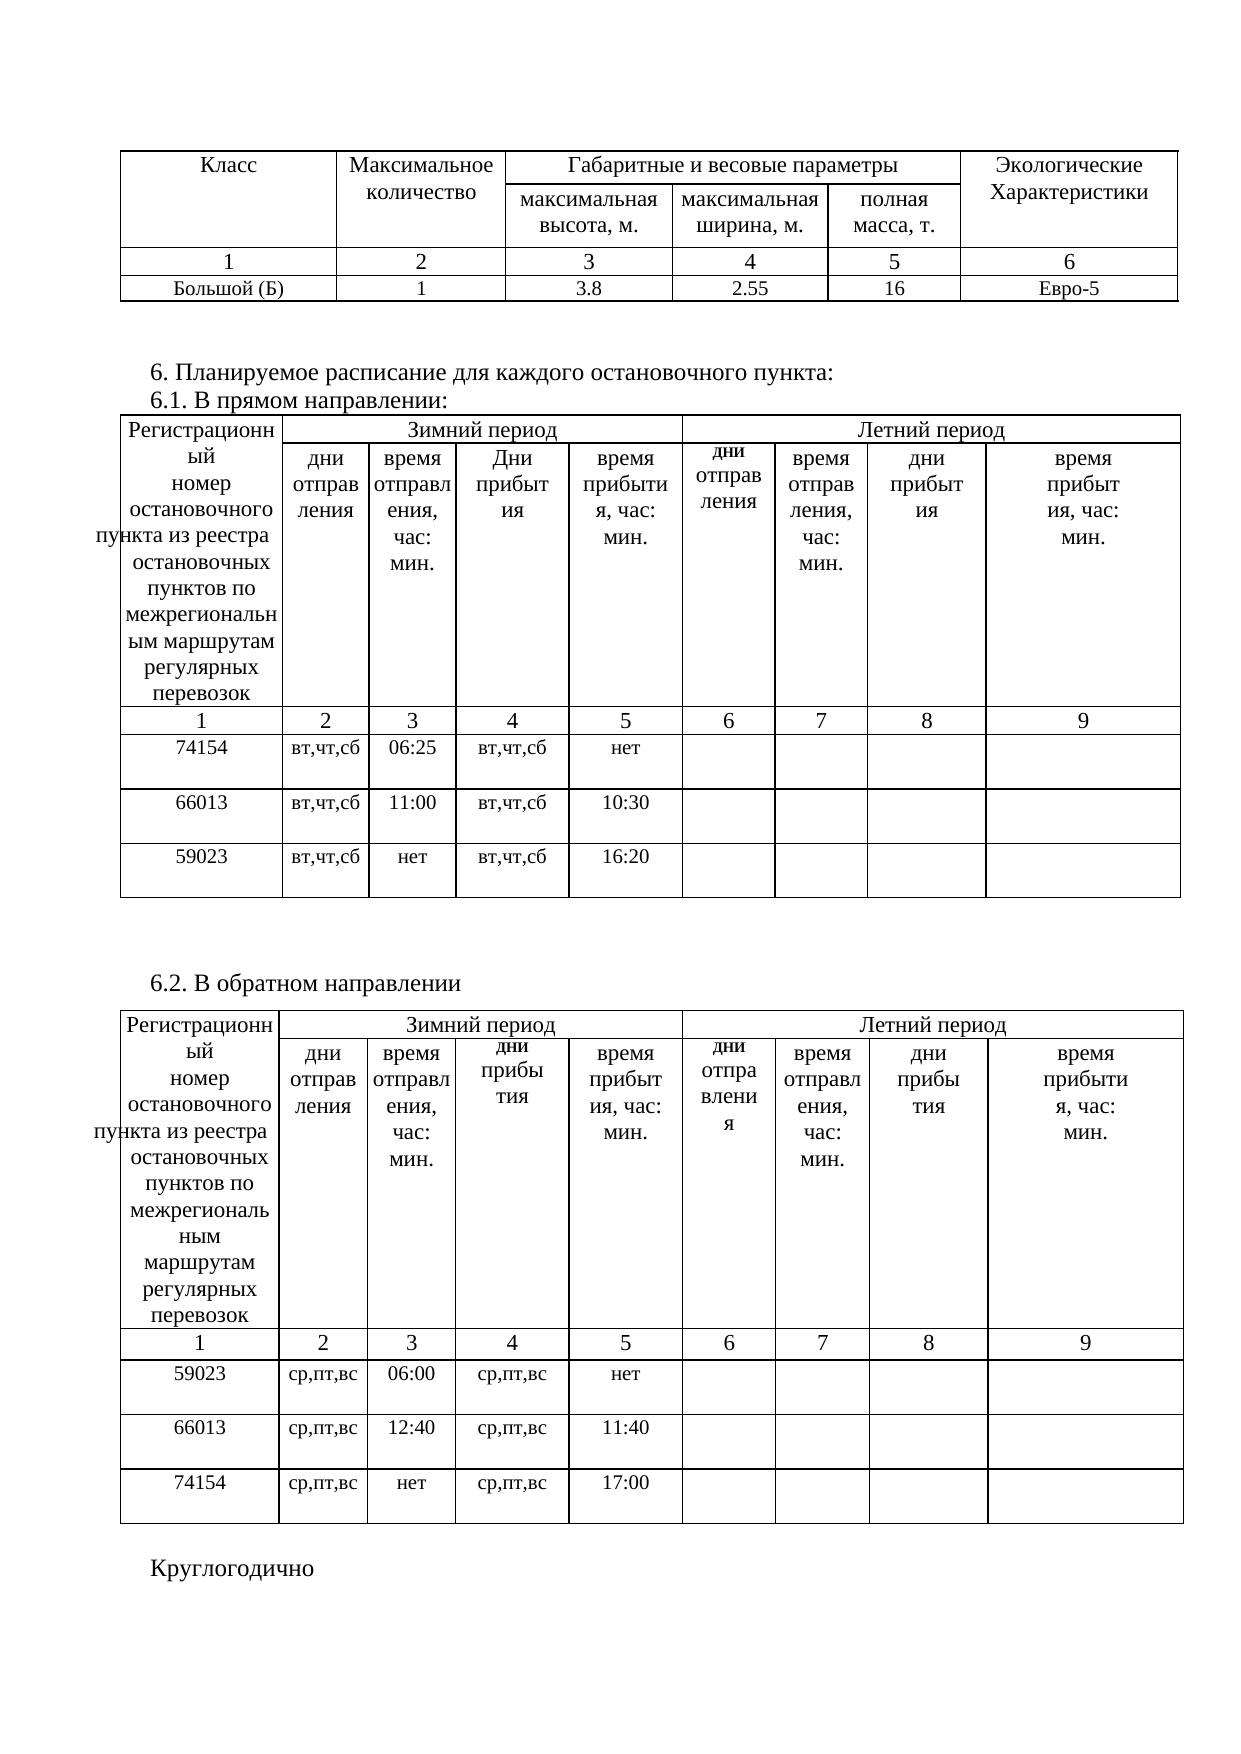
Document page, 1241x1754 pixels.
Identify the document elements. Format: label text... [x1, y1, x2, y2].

table_cell ДНИ отправ ления [683, 444, 774, 706]
table_cell Большой (Б) [121, 276, 336, 300]
table_cell 74154 [121, 735, 282, 788]
table_cell 1 [337, 276, 505, 300]
table_cell ср,пт,вс [280, 1361, 367, 1414]
table_cell 3 [370, 707, 455, 734]
table_cell 16 [829, 276, 960, 300]
table_cell вт,чт,сб [457, 844, 568, 897]
table_cell 6 [683, 707, 774, 734]
table_cell 06:25 [370, 735, 455, 788]
table_cell ср,пт,вс [456, 1415, 568, 1468]
table_cell 2 [280, 1329, 367, 1359]
table_cell [683, 1361, 775, 1414]
table_cell [683, 790, 774, 842]
table_cell время прибыти я, час: мин. [989, 1039, 1183, 1327]
table_cell время прибыт ия, час: мин. [987, 444, 1180, 706]
table_cell время отправл ения, час: мин. [776, 1039, 869, 1327]
table_cell 5 [570, 707, 682, 734]
table_cell 1 [121, 248, 336, 274]
table_cell ср,пт,вс [456, 1470, 568, 1522]
table_cell ДНИ отпра влени я [683, 1039, 775, 1327]
table_cell дни отправ ления [280, 1039, 367, 1327]
table_cell время отправл ения, час: мин. [370, 444, 455, 706]
table_cell дни отправ ления [283, 444, 368, 706]
table_cell [776, 790, 867, 842]
table_cell максимальная высота, м. [506, 185, 672, 247]
table_cell 16:20 [570, 844, 682, 897]
table_cell [683, 1415, 775, 1468]
table_cell 1 [121, 1329, 278, 1359]
text 6.1. В прямом направлении: [150, 386, 1090, 414]
table_header Летний период [683, 416, 1180, 442]
table_cell 6 [683, 1329, 775, 1359]
table_header Зимний период [280, 1011, 682, 1038]
table_cell ДНИ прибы тия [456, 1039, 568, 1327]
table_cell [868, 790, 985, 842]
table_cell 2 [337, 248, 505, 274]
table_cell [868, 735, 985, 788]
table_cell 59023 [121, 1361, 278, 1414]
table_cell дни прибы тия [870, 1039, 987, 1327]
table_cell 4 [673, 248, 827, 274]
table_header Зимний период [283, 416, 682, 442]
table_cell максимальная ширина, м. [673, 185, 827, 247]
table_cell [987, 844, 1180, 897]
table_cell нет [368, 1470, 455, 1522]
table_cell время прибыти я, час: мин. [570, 444, 682, 706]
table_cell [776, 1470, 869, 1522]
table_cell Евро-5 [961, 276, 1177, 300]
table_cell 66013 [121, 1415, 278, 1468]
table_cell 74154 [121, 1470, 278, 1522]
table_cell время отправл ения, час: мин. [368, 1039, 455, 1327]
table_cell 3.8 [506, 276, 672, 300]
table_cell нет [570, 1361, 682, 1414]
table_header Регистрационный номер остановочного пункта из реестра остановочных пунктов по межрегиональным маршрутам регулярных перевозок [121, 1011, 278, 1327]
table_cell ср,пт,вс [280, 1415, 367, 1468]
table_cell 59023 [121, 844, 282, 897]
table_cell 5 [570, 1329, 682, 1359]
table_cell [776, 735, 867, 788]
table_cell 3 [368, 1329, 455, 1359]
table_cell 11:40 [570, 1415, 682, 1468]
table_cell 66013 [121, 790, 282, 842]
table_cell 12:40 [368, 1415, 455, 1468]
table_cell 5 [829, 248, 960, 274]
table_cell вт,чт,сб [283, 790, 368, 842]
table_header Летний период [683, 1011, 1183, 1038]
table_cell 8 [868, 707, 985, 734]
text 6. Планируемое расписание для каждого остановочного пункта: [150, 357, 1090, 386]
table_cell полная масса, т. [829, 185, 960, 247]
table_cell вт,чт,сб [457, 790, 568, 842]
table_cell [776, 1361, 869, 1414]
table_cell 06:00 [368, 1361, 455, 1414]
table_cell Дни прибыт ия [457, 444, 568, 706]
table_cell 7 [776, 707, 867, 734]
table_header Габаритные и весовые параметры [506, 152, 960, 183]
table_cell [683, 1470, 775, 1522]
table_cell [683, 735, 774, 788]
table_cell [989, 1470, 1183, 1522]
table_cell 10:30 [570, 790, 682, 842]
table_cell нет [370, 844, 455, 897]
table_cell [989, 1415, 1183, 1468]
table_cell вт,чт,сб [283, 844, 368, 897]
table_cell 2 [283, 707, 368, 734]
table_cell 2.55 [673, 276, 827, 300]
table_cell ср,пт,вс [280, 1470, 367, 1522]
table_header Класс [121, 152, 336, 247]
table_cell [776, 844, 867, 897]
table_cell время отправ ления, час: мин. [776, 444, 867, 706]
table_cell вт,чт,сб [283, 735, 368, 788]
table_cell время прибыт ия, час: мин. [570, 1039, 682, 1327]
table_cell 4 [457, 707, 568, 734]
table_cell 4 [456, 1329, 568, 1359]
table_cell 8 [870, 1329, 987, 1359]
table_cell 6 [961, 248, 1177, 274]
table_cell вт,чт,сб [457, 735, 568, 788]
table_cell 7 [776, 1329, 869, 1359]
table_header Экологические Характеристики [961, 152, 1177, 247]
table_cell [868, 844, 985, 897]
table_cell [870, 1361, 987, 1414]
table_cell нет [570, 735, 682, 788]
table_cell 17:00 [570, 1470, 682, 1522]
table_cell 3 [506, 248, 672, 274]
table_cell 1 [121, 707, 282, 734]
table_header Регистрационный номер остановочного пункта из реестра остановочных пунктов по межрегиональным маршрутам регулярных перевозок [121, 416, 282, 706]
table_cell [776, 1415, 869, 1468]
table_cell [870, 1470, 987, 1522]
table_cell [987, 735, 1180, 788]
table_cell [683, 844, 774, 897]
table_cell 11:00 [370, 790, 455, 842]
text Круглогодично [150, 1553, 1090, 1582]
table_cell 9 [987, 707, 1180, 734]
table_cell [987, 790, 1180, 842]
table_cell дни прибыт ия [868, 444, 985, 706]
table_cell [870, 1415, 987, 1468]
table_header Максимальное количество [337, 152, 505, 247]
text 6.2. В обратном направлении [150, 968, 1090, 997]
table_cell ср,пт,вс [456, 1361, 568, 1414]
table_cell [989, 1361, 1183, 1414]
table_cell 9 [989, 1329, 1183, 1359]
